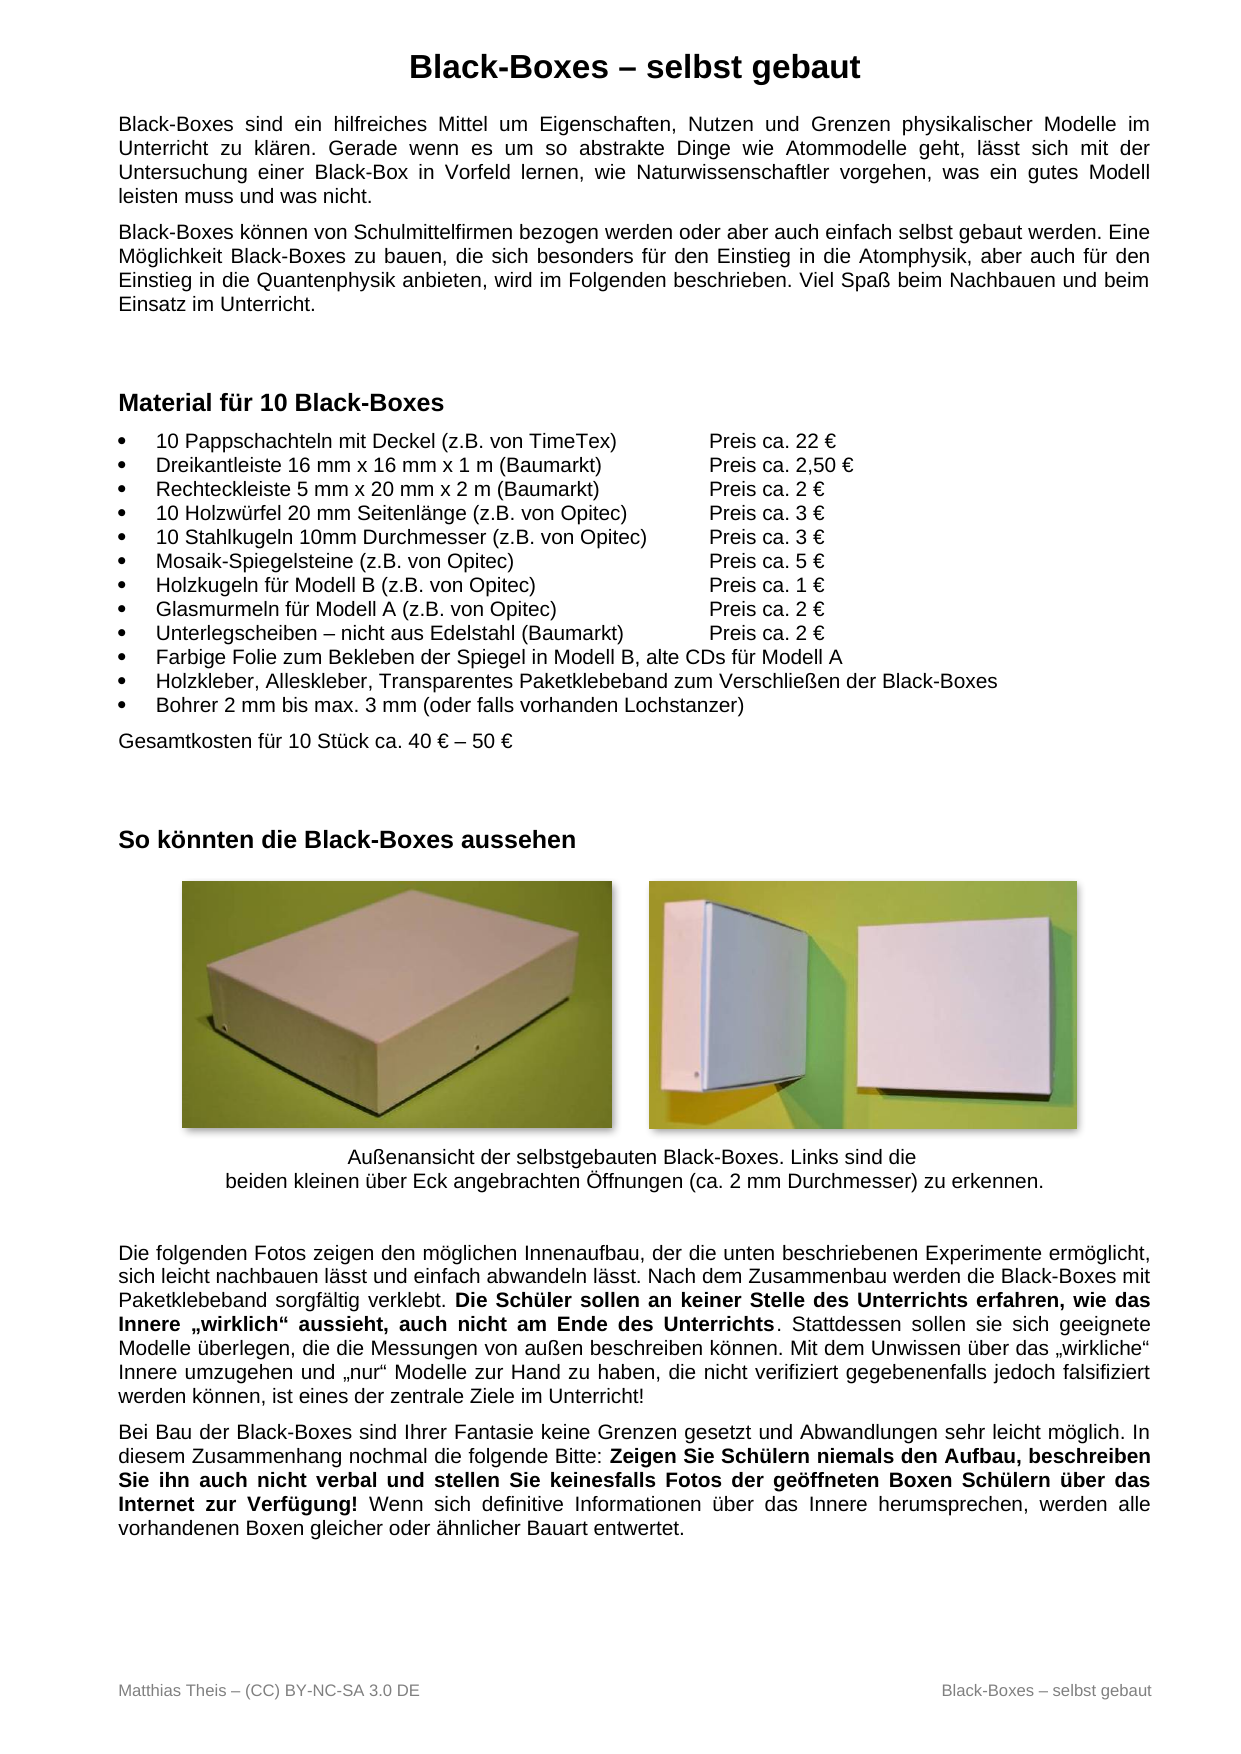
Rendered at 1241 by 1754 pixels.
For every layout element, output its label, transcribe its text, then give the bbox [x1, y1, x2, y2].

list Holzkugeln für Modell B (z.B. von Opitec) Preis ca. 1 € [118, 573, 1152, 597]
text So könnten die Black-Boxes aussehen [118, 825, 1152, 854]
text Die folgenden Fotos zeigen den möglichen Innenaufbau, der die unten beschriebenen Experimente ermöglicht, sich leicht nachbauen lässt und einfach abwandeln lässt. Nach dem Zusammenbau werden die Black-Boxes mit Paketklebeband sorgfältig verklebt. Die Schüler sollen an keiner Stelle des Unterrichts erfahren, wie das Innere „wirklich“ aussieht, auch nicht am Ende des Unterrichts. Stattdessen sollen sie sich geeignete Modelle überlegen, die die Messungen von außen beschreiben können. Mit dem Unwissen über das „wirkliche“ Innere umzugehen und „nur“ Modelle zur Hand zu haben, die nicht verifiziert gegebenenfalls jedoch falsifiziert werden können, ist eines der zentrale Ziele im Unterricht! [118, 1240, 1152, 1408]
text Bei Bau der Black-Boxes sind Ihrer Fantasie keine Grenzen gesetzt und Abwandlungen sehr leicht möglich. In diesem Zusammenhang nochmal die folgende Bitte: Zeigen Sie Schülern niemals den Aufbau, beschreiben Sie ihn auch nicht verbal und stellen Sie keinesfalls Fotos der geöffneten Boxen Schülern über das Internet zur Verfügung! Wenn sich definitive Informationen über das Innere herumsprechen, werden alle vorhandenen Boxen gleicher oder ähnlicher Bauart entwertet. [118, 1420, 1152, 1540]
list Holzkleber, Alleskleber, Transparentes Paketklebeband zum Verschließen der Black-Boxes [118, 669, 1152, 693]
text Black-Boxes sind ein hilfreiches Mittel um Eigenschaften, Nutzen und Grenzen physikalischer Modelle im Unterricht zu klären. Gerade wenn es um so abstrakte Dinge wie Atommodelle geht, lässt sich mit der Untersuchung einer Black-Box in Vorfeld lernen, wie Naturwissenschaftler vorgehen, was ein gutes Modell leisten muss und was nicht. [118, 112, 1152, 208]
list 10 Pappschachteln mit Deckel (z.B. von TimeTex) Preis ca. 22 € [118, 428, 1152, 453]
list Dreikantleiste 16 mm x 16 mm x 1 m (Baumarkt) Preis ca. 2,50 € [118, 453, 1152, 477]
text Black-Boxes können von Schulmittelfirmen bezogen werden oder aber auch einfach selbst gebaut werden. Eine Möglichkeit Black-Boxes zu bauen, die sich besonders für den Einstieg in die Atomphysik, aber auch für den Einstieg in die Quantenphysik anbieten, wird im Folgenden beschrieben. Viel Spaß beim Nachbauen und beim Einsatz im Unterricht. [118, 220, 1152, 316]
list Farbige Folie zum Bekleben der Spiegel in Modell B, alte CDs für Modell A [118, 645, 1152, 669]
list 10 Stahlkugeln 10mm Durchmesser (z.B. von Opitec) Preis ca. 3 € [118, 525, 1152, 549]
list Bohrer 2 mm bis max. 3 mm (oder falls vorhanden Lochstanzer) [118, 693, 1152, 717]
text Gesamtkosten für 10 Stück ca. 40 € – 50 € [118, 729, 1152, 753]
list Glasmurmeln für Modell A (z.B. von Opitec) Preis ca. 2 € [118, 597, 1152, 621]
picture [182, 881, 612, 1128]
picture [649, 881, 1077, 1129]
text Material für 10 Black-Boxes [118, 388, 1152, 417]
list Mosaik-Spiegelsteine (z.B. von Opitec) Preis ca. 5 € [118, 549, 1152, 573]
list 10 Holzwürfel 20 mm Seitenlänge (z.B. von Opitec) Preis ca. 3 € [118, 501, 1152, 525]
list Rechteckleiste 5 mm x 20 mm x 2 m (Baumarkt) Preis ca. 2 € [118, 477, 1152, 501]
list Unterlegscheiben – nicht aus Edelstahl (Baumarkt) Preis ca. 2 € [118, 621, 1152, 645]
text Außenansicht der selbstgebauten Black-Boxes. Links sind die beiden kleinen über Eck angebrachten Öffnungen (ca. 2 mm Durchmesser) zu erkennen. [118, 1144, 1152, 1192]
